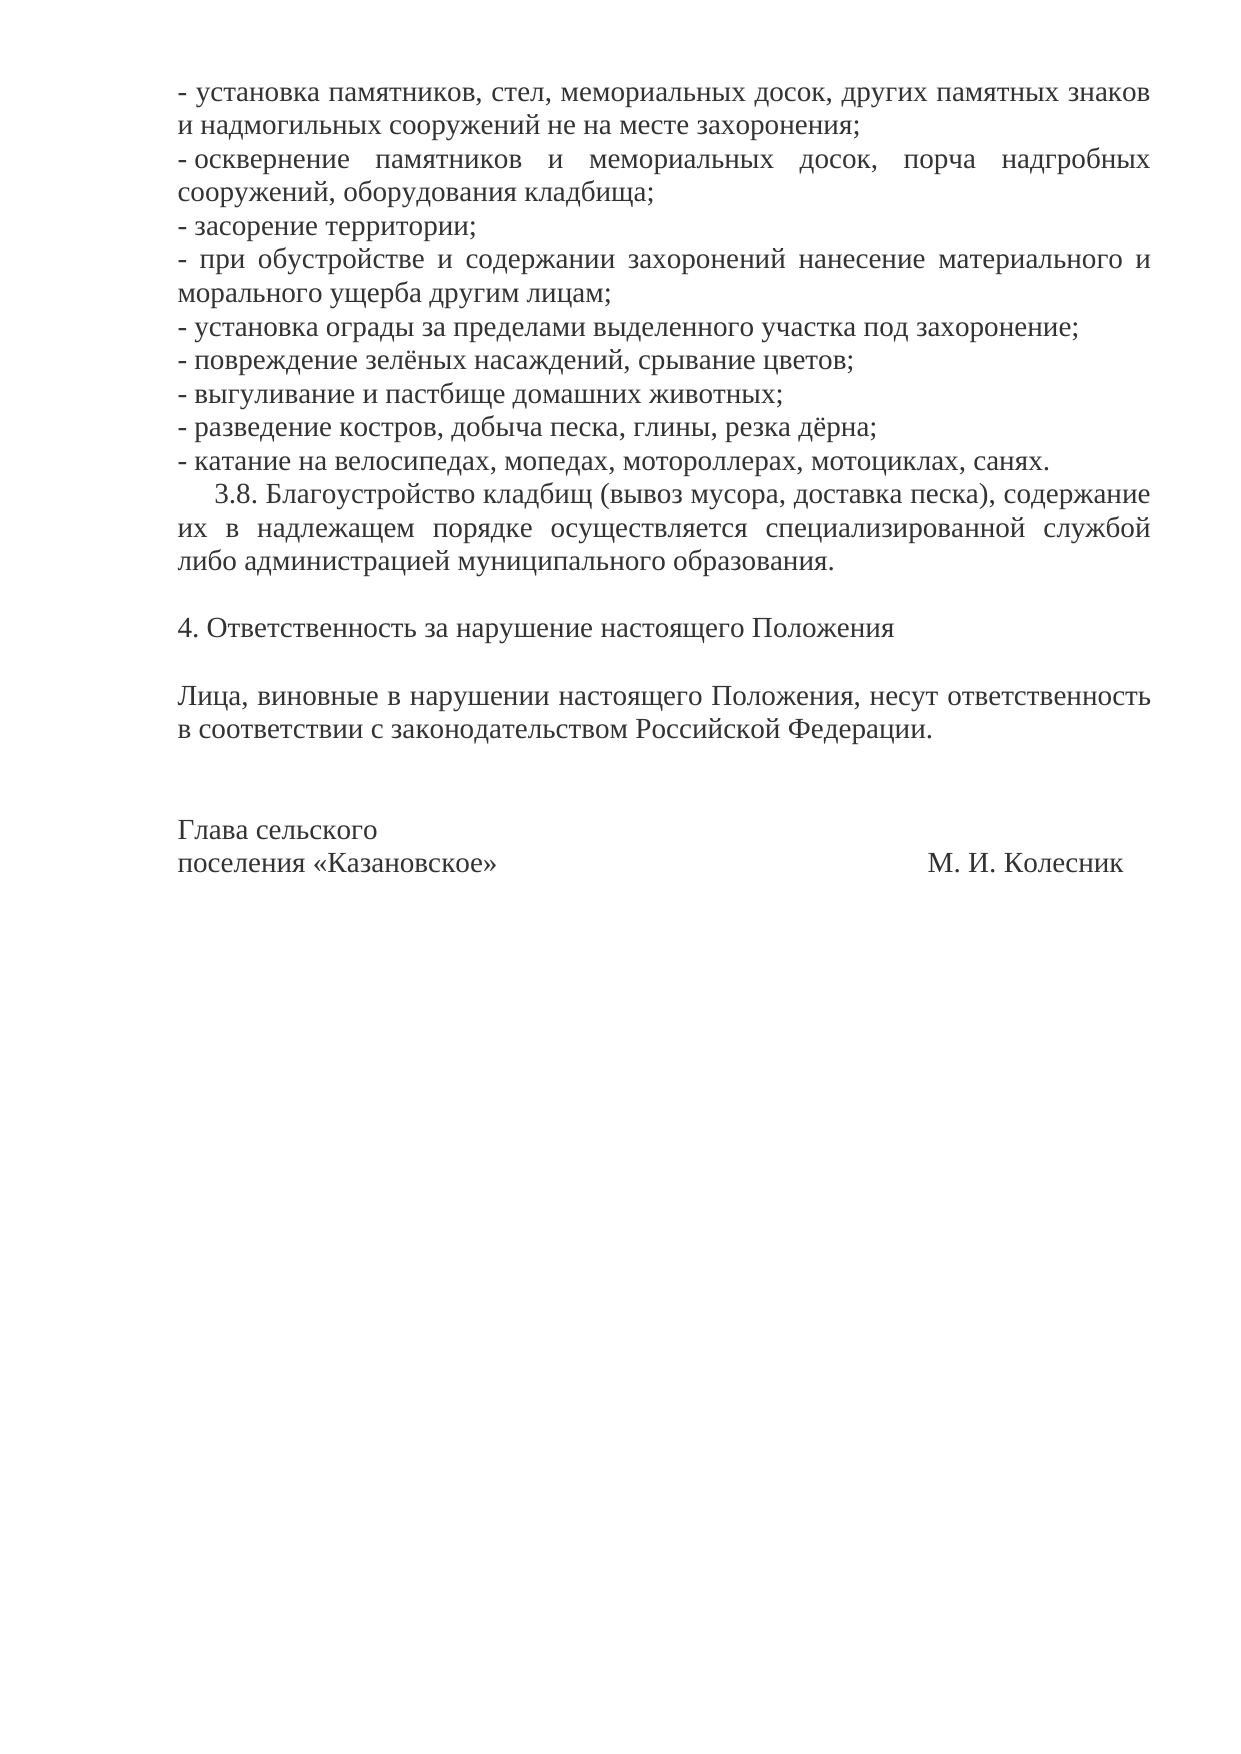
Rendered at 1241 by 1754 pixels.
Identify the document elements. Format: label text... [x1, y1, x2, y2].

text - установка памятников, стел, мемориальных досок, других памятных знаков и надмогильных сооружений не на месте захоронения; [177, 74, 1152, 141]
text поселения «Казановское» М. И. Колесник [177, 845, 1152, 879]
text 3.8. Благоустройство кладбищ (вывоз мусора, доставка песка), содержание их в надлежащем порядке осуществляется специализированной службой либо администрацией муниципального образования. [177, 476, 1152, 577]
text - засорение территории; [177, 208, 1152, 242]
text - осквернение памятников и мемориальных досок, порча надгробных сооружений, оборудования кладбища; [177, 141, 1152, 208]
text - повреждение зелёных насаждений, срывание цветов; [177, 342, 1152, 376]
text 4. Ответственность за нарушение настоящего Положения [177, 611, 1152, 644]
text - катание на велосипедах, мопедах, мотороллерах, мотоциклах, санях. [177, 443, 1152, 476]
text - установка ограды за пределами выделенного участка под захоронение; [177, 309, 1152, 342]
text - разведение костров, добыча песка, глины, резка дёрна; [177, 409, 1152, 443]
text Лица, виновные в нарушении настоящего Положения, несут ответственность в соответствии с законодательством Российской Федерации. [177, 678, 1152, 745]
text Глава сельского [177, 812, 1152, 845]
text - при обустройстве и содержании захоронений нанесение материального и морального ущерба другим лицам; [177, 242, 1152, 309]
text - выгуливание и пастбище домашних животных; [177, 376, 1152, 409]
